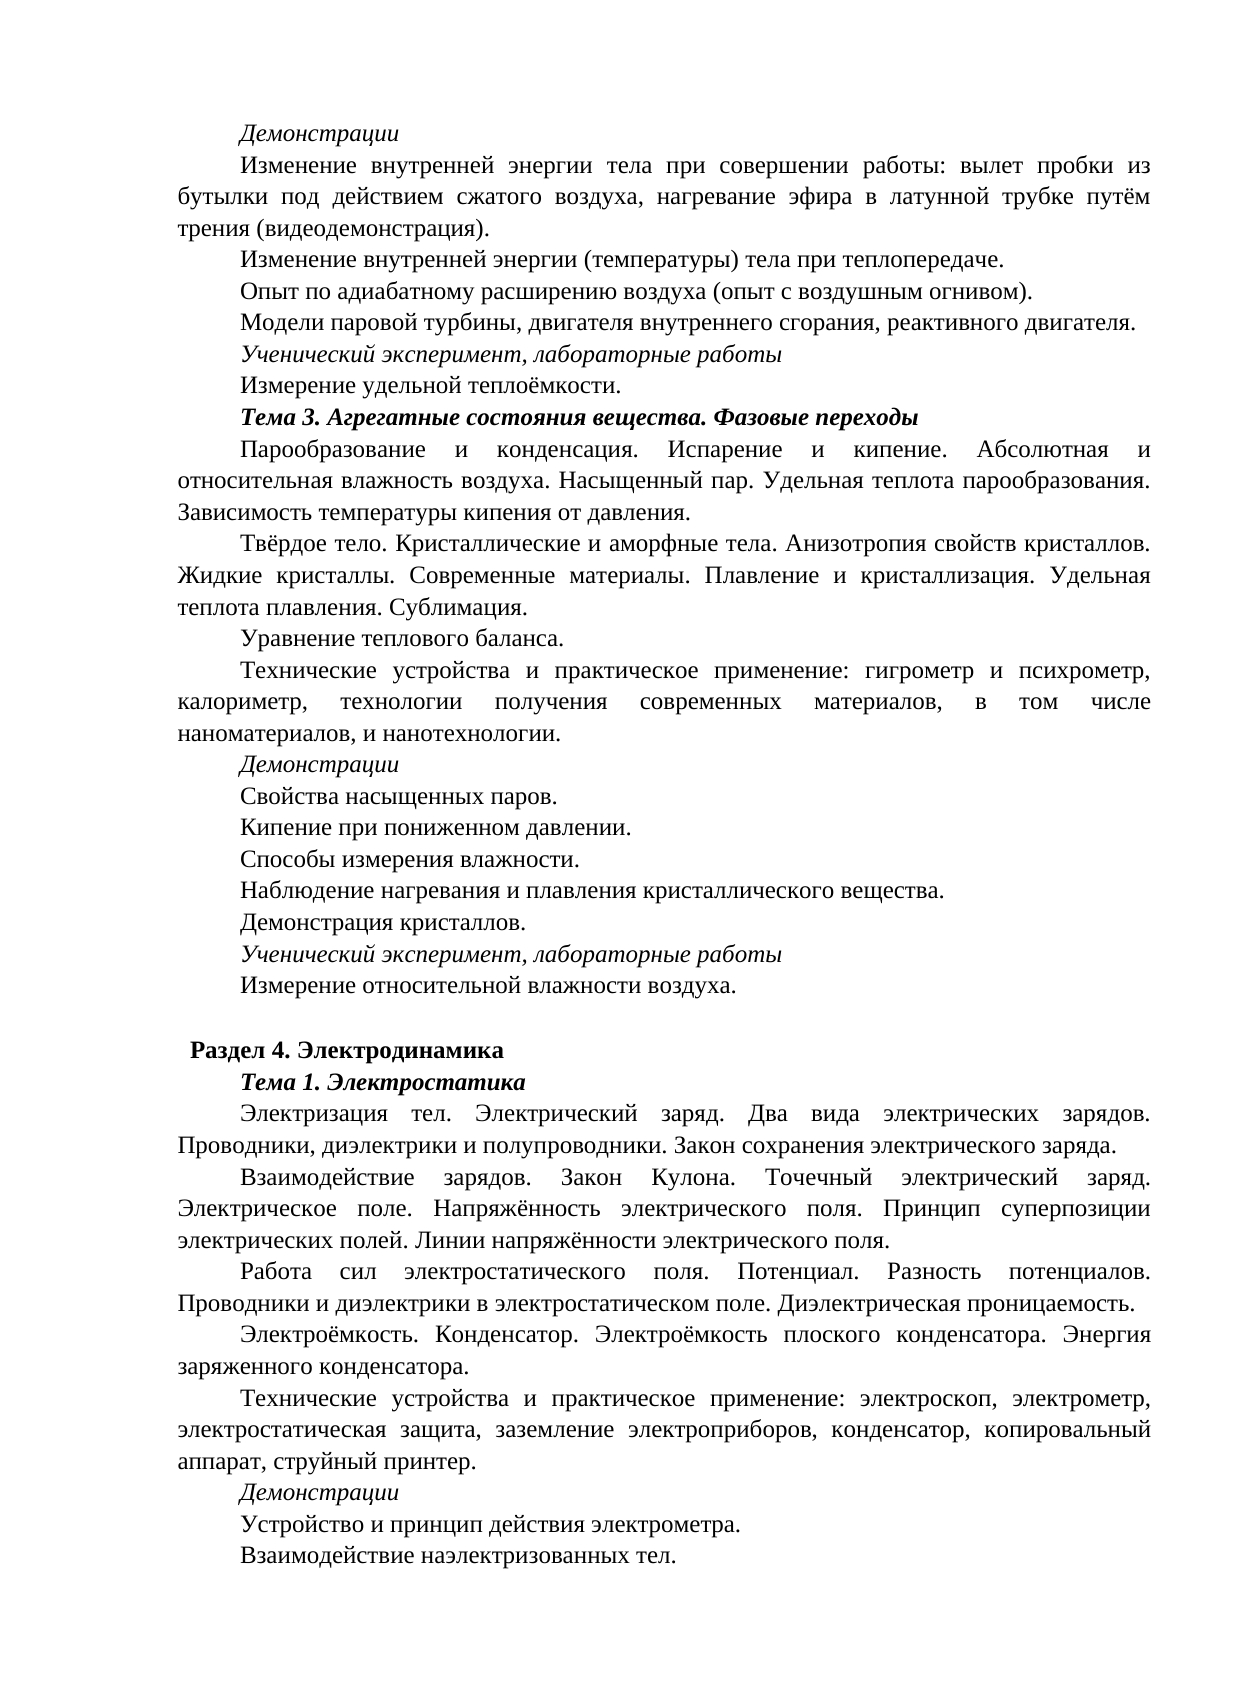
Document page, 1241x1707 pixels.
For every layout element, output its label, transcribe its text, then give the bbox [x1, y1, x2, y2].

text Электризация тел. Электрический заряд. Два вида электрических зарядов. Проводники, диэлектрики и полупроводники. Закон сохранения электрического заряда. [177, 1098, 1152, 1159]
text Кипение при пониженном давлении. [177, 812, 1152, 841]
text Тема 3. Агрегатные состояния вещества. Фазовые переходы [177, 402, 1152, 431]
text Демонстрация кристаллов. [177, 907, 1152, 936]
text Твёрдое тело. Кристаллические и аморфные тела. Анизотропия свойств кристаллов. Жидкие кристаллы. Современные материалы. Плавление и кристаллизация. Удельная теплота плавления. Сублимация. [177, 528, 1152, 620]
text Технические устройства и практическое применение: гигрометр и психрометр, калориметр, технологии получения современных материалов, в том числе наноматериалов, и нанотехнологии. [177, 655, 1152, 747]
text Модели паровой турбины, двигателя внутреннего сгорания, реактивного двигателя. [177, 307, 1152, 336]
text Измерение удельной теплоёмкости. [177, 371, 1152, 399]
text Взаимодействие наэлектризованных тел. [177, 1540, 1152, 1569]
text Опыт по адиабатному расширению воздуха (опыт с воздушным огнивом). [177, 276, 1152, 305]
text Измерение относительной влажности воздуха. [177, 970, 1152, 999]
text Устройство и принцип действия электрометра. [177, 1509, 1152, 1538]
text Изменение внутренней энергии (температуры) тела при теплопередаче. [177, 244, 1152, 273]
text Ученический эксперимент, лабораторные работы [177, 339, 1152, 368]
text Наблюдение нагревания и плавления кристаллического вещества. [177, 876, 1152, 904]
text Уравнение теплового баланса. [177, 623, 1152, 652]
text Демонстрации [177, 1477, 1152, 1506]
text Взаимодействие зарядов. Закон Кулона. Точечный электрический заряд. Электрическое поле. Напряжённость электрического поля. Принцип суперпозиции электрических полей. Линии напряжённости электрического поля. [177, 1162, 1152, 1253]
text Изменение внутренней энергии тела при совершении работы: вылет пробки из бутылки под действием сжатого воздуха, нагревание эфира в латунной трубке путём трения (видеодемонстрация). [177, 150, 1152, 242]
text Тема 1. Электростатика [177, 1067, 1152, 1096]
text Электроёмкость. Конденсатор. Электроёмкость плоского конденсатора. Энергия заряженного конденсатора. [177, 1319, 1152, 1380]
text Парообразование и конденсация. Испарение и кипение. Абсолютная и относительная влажность воздуха. Насыщенный пар. Удельная теплота парообразования. Зависимость температуры кипения от давления. [177, 434, 1152, 526]
text Способы измерения влажности. [177, 844, 1152, 873]
text Свойства насыщенных паров. [177, 781, 1152, 810]
text Демонстрации [177, 118, 1152, 147]
text Демонстрации [177, 749, 1152, 778]
text Работа сил электростатического поля. Потенциал. Разность потенциалов. Проводники и диэлектрики в электростатическом поле. Диэлектрическая проницаемость. [177, 1256, 1152, 1317]
text Ученический эксперимент, лабораторные работы [177, 939, 1152, 967]
text Раздел 4. Электродинамика [190, 1035, 1152, 1064]
text Технические устройства и практическое применение: электроскоп, электрометр, электростатическая защита, заземление электроприборов, конденсатор, копировальный аппарат, струйный принтер. [177, 1383, 1152, 1474]
